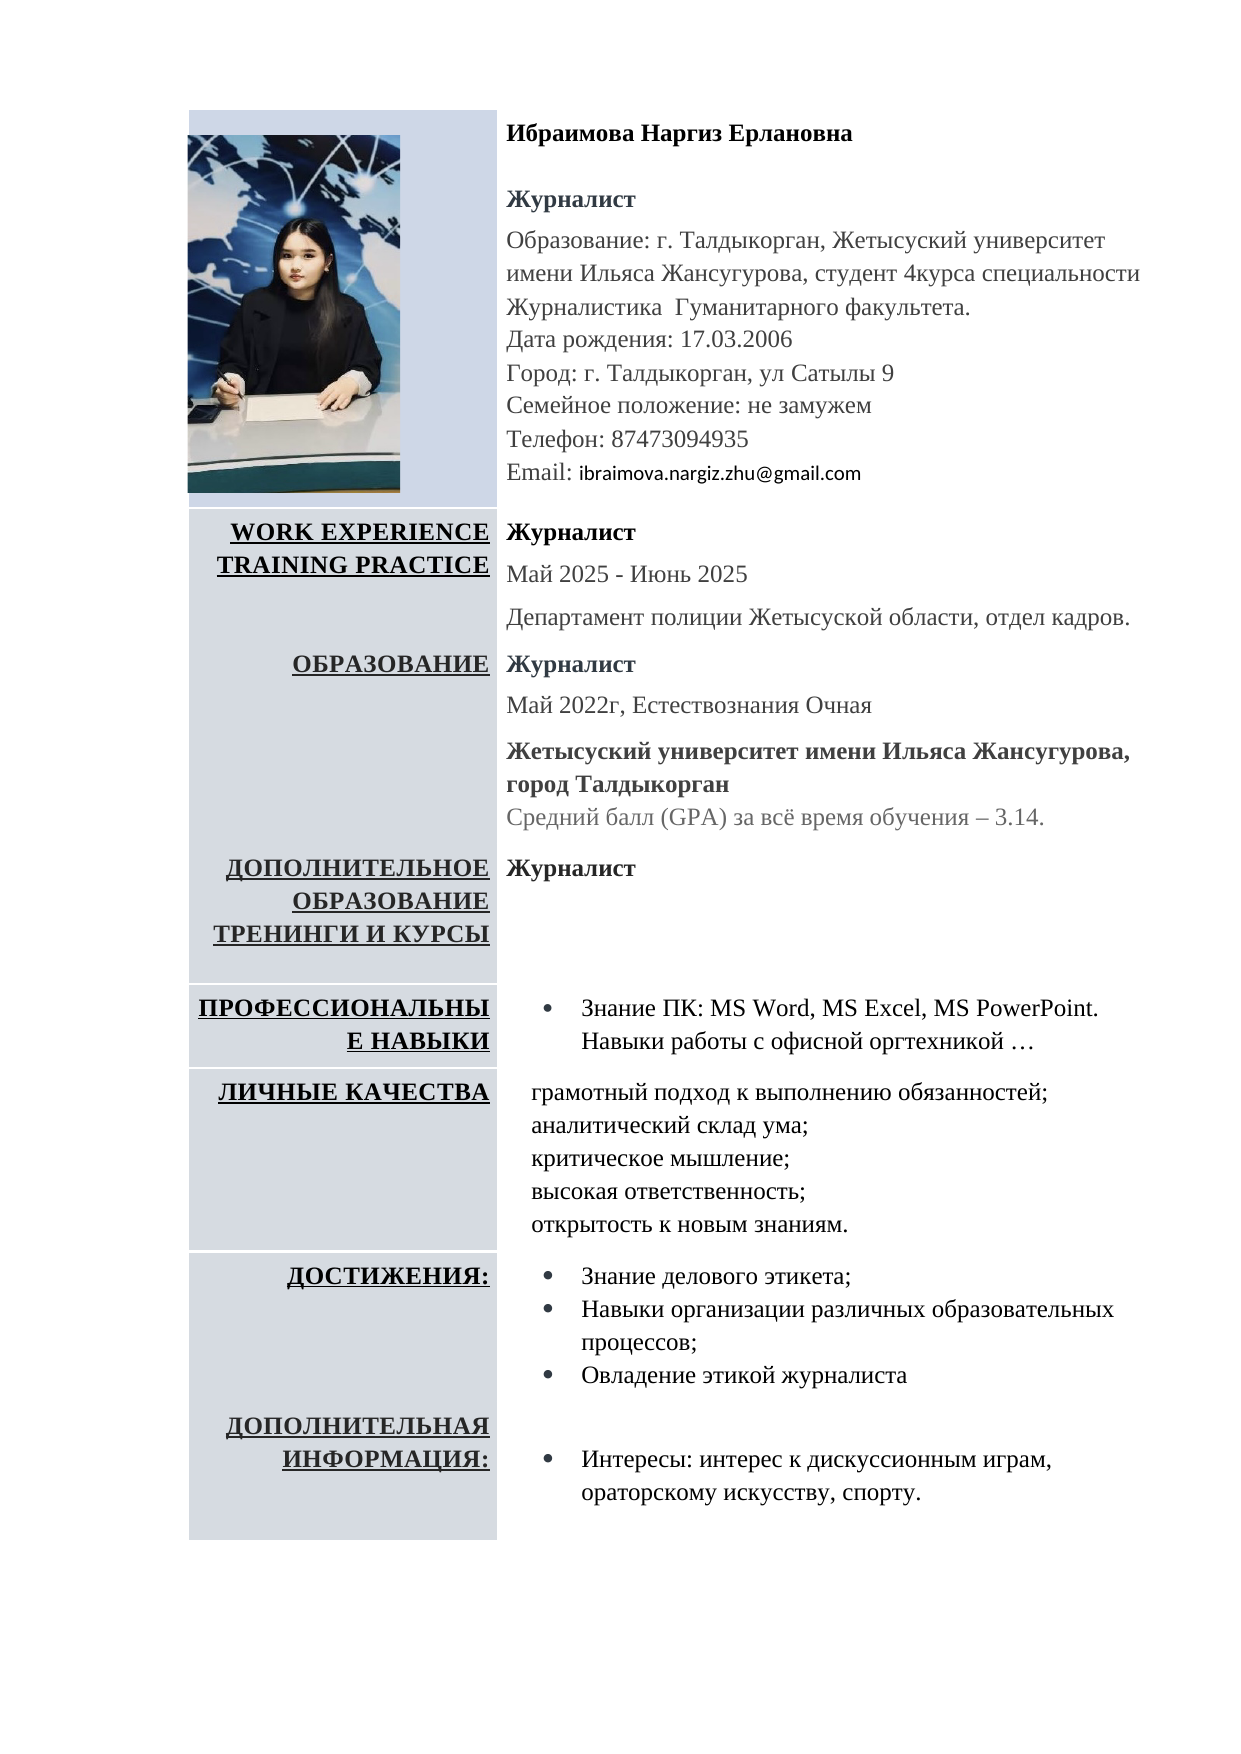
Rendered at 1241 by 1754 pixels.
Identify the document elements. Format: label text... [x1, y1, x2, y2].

table_cell Журналист [499, 845, 1151, 983]
table_cell ЛИЧНЫЕ КАЧЕСТВА [189, 1069, 497, 1250]
table_cell ОБРАЗОВАНИЕ [189, 639, 497, 843]
table_cell ДОСТИЖЕНИЯ: [189, 1253, 497, 1401]
table_header [189, 110, 497, 507]
table_cell Знание ПК: MS Word, MS Excel, MS PowerPoint. Навыки работы с офисной оргтехникой … [499, 985, 1151, 1067]
table_cell ПРОФЕССИОНАЛЬНЫЕ НАВЫКИ [189, 985, 497, 1067]
table_cell WORK EXPERIENCE TRAINING PRACTICE [189, 509, 497, 639]
table_cell Интересы: интерес к дискуссионным играм, ораторскому искусству, спорту. [499, 1403, 1151, 1540]
table_header Ибраимова Наргиз Ерлановна Журналист Образование: г. Талдыкорган, Жетысуский университет имени Ильяса Жансугурова, студент 4курса специальности Журналистика Гуманитарного факультета. Дата рождения: 17.03.2006 Город: г. Талдыкорган, ул Сатылы 9 Семейное положение: не замужем Телефон: 87473094935 Email: ibraimova.nargiz.zhu@gmail.com [499, 110, 1151, 507]
table_cell ДОПОЛНИТЕЛЬНОЕ ОБРАЗОВАНИЕ ТРЕНИНГИ И КУРСЫ [189, 843, 497, 983]
table_cell Журналист Май 2025 - Июнь 2025 Департамент полиции Жетысуской области, отдел кадров. [499, 509, 1151, 639]
table_cell Журналист Май 2022г, Естествознания Очная Жетысуский университет имени Ильяса Жансугурова, город Талдыкорган Средний балл (GPA) за всё время обучения – 3.14. [499, 641, 1151, 843]
picture [187, 135, 400, 493]
table_cell Знание делового этикета; Навыки организации различных образовательных процессов; Овладение этикой журналиста [499, 1253, 1151, 1401]
table_cell грамотный подход к выполнению обязанностей; аналитический склад ума; критическое мышление; высокая ответственность; открытость к новым знаниям. [499, 1069, 1151, 1250]
table_cell ДОПОЛНИТЕЛЬНАЯ ИНФОРМАЦИЯ: [189, 1401, 497, 1540]
